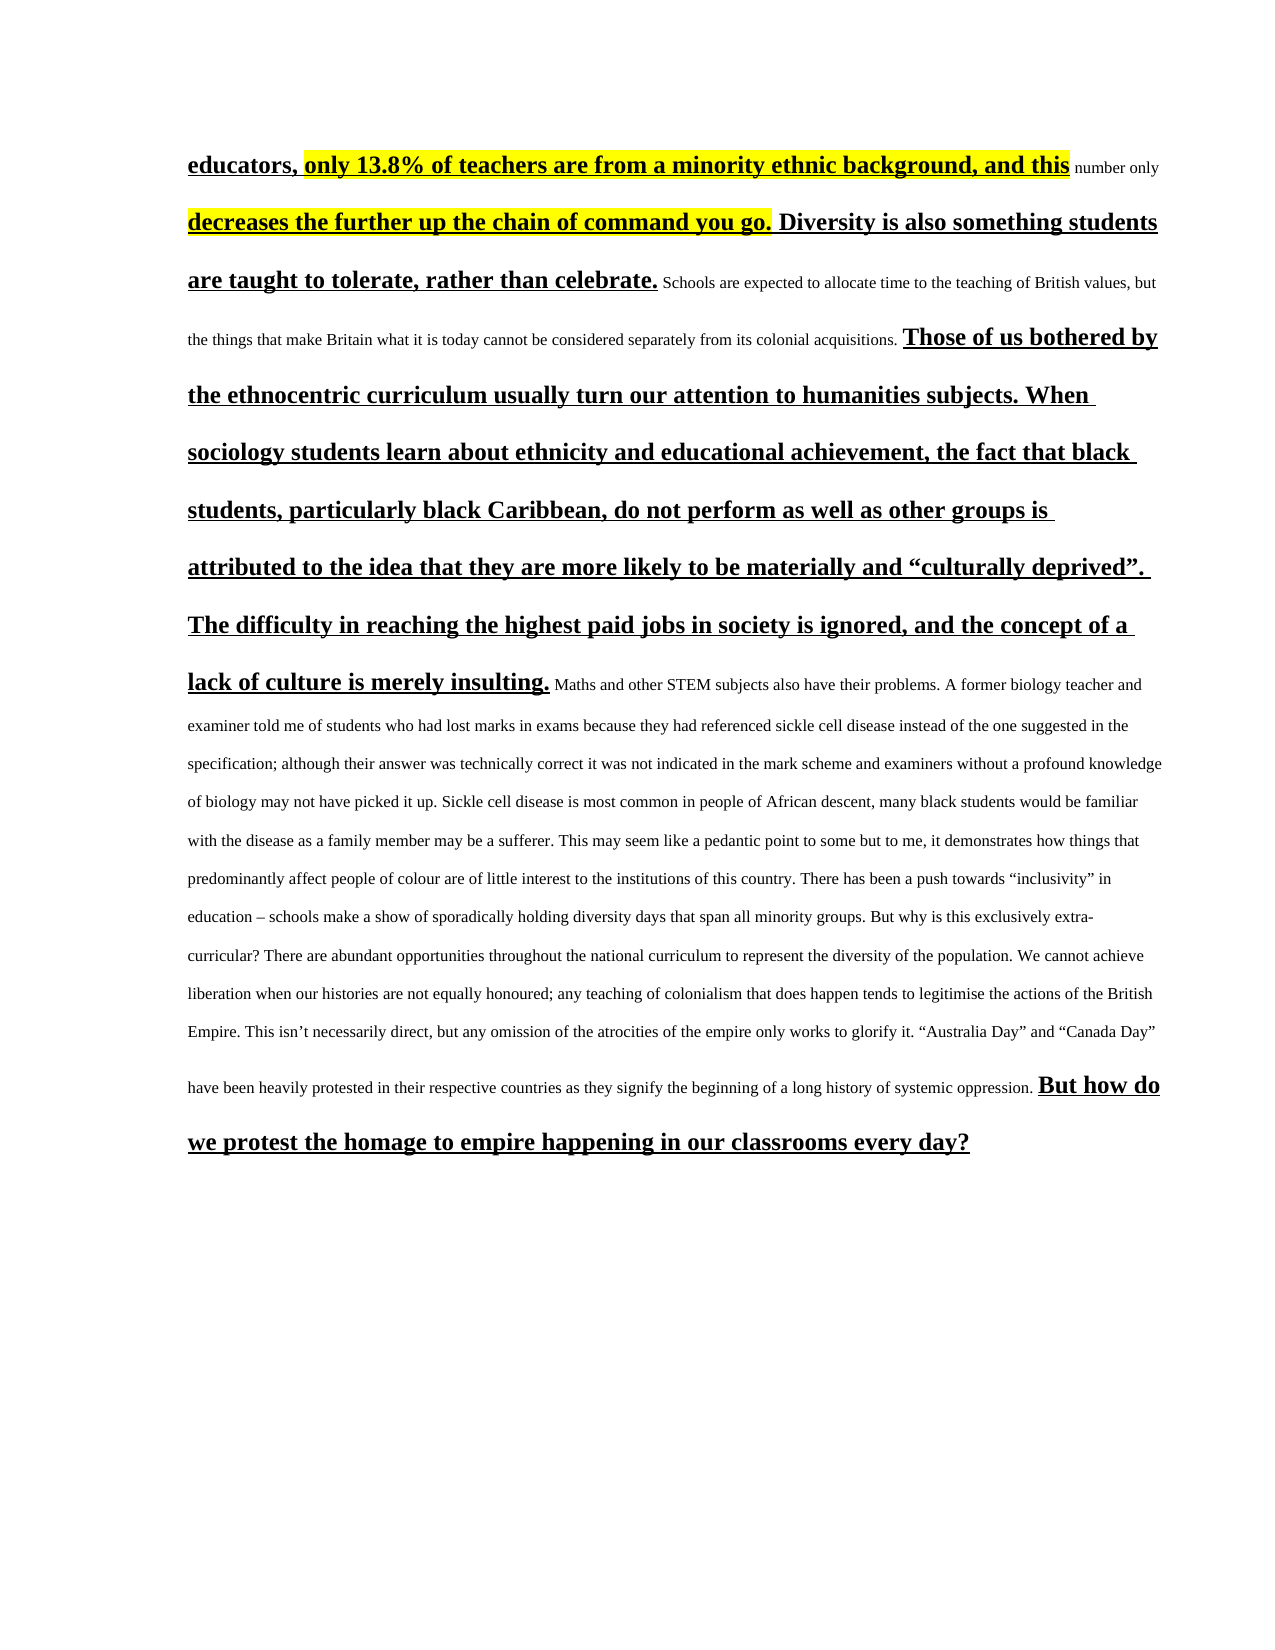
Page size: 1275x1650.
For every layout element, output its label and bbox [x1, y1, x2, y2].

text [187, 150, 1162, 1156]
